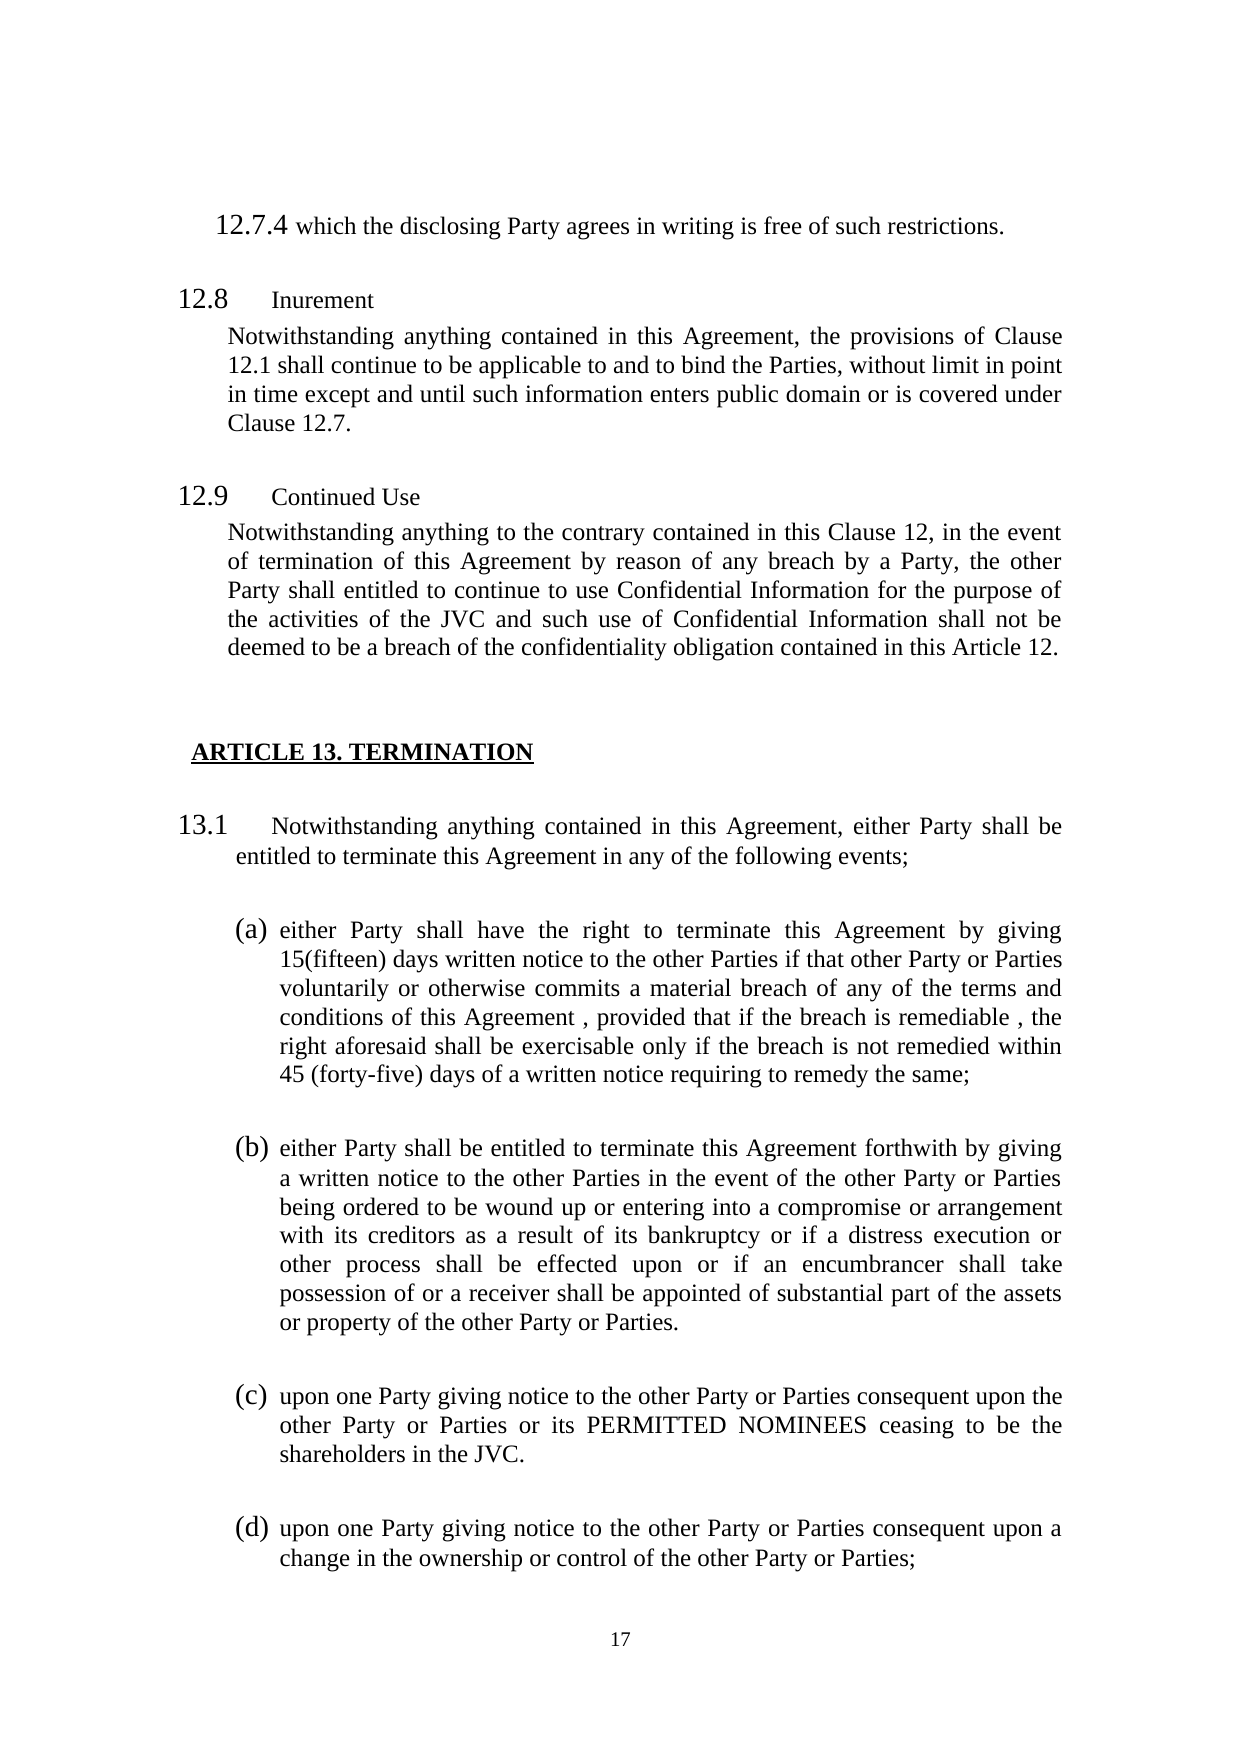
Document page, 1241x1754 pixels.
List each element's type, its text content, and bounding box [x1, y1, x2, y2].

text Notwithstanding anything to the contrary contained in this Clause 12, in the event of termination of this Agreement by reason of any breach by a Party, the other Party shall entitled to continue to use Confidential Information for the purpose of the activities of the JVC and such use of Confidential Information shall not be deemed to be a breach of the confidentiality obligation contained in this Article 12. [227, 517, 1063, 661]
list Continued Use [177, 478, 1063, 511]
text Notwithstanding anything contained in this Agreement, the provisions of Clause 12.1 shall continue to be applicable to and to bind the Parties, without limit in point in time except and until such information enters public domain or is covered under Clause 12.7. [227, 321, 1063, 436]
list either Party shall be entitled to terminate this Agreement forthwith by giving a written notice to the other Parties in the event of the other Party or Parties being ordered to be wound up or entering into a compromise or arrangement with its creditors as a result of its bankruptcy or if a distress execution or other process shall be effected upon or if an encumbrancer shall take possession of or a receiver shall be appointed of substantial part of the assets or property of the other Party or Parties. [235, 1129, 1063, 1336]
list Inurement [177, 282, 1063, 315]
list which the disclosing Party agrees in writing is free of such restrictions. [215, 207, 1063, 240]
list either Party shall have the right to terminate this Agreement by giving 15(fifteen) days written notice to the other Parties if that other Party or Parties voluntarily or otherwise commits a material breach of any of the terms and conditions of this Agreement , provided that if the breach is remediable , the right aforesaid shall be exercisable only if the breach is not remedied within 45 (forty-five) days of a written notice requiring to remedy the same; [235, 911, 1063, 1088]
list upon one Party giving notice to the other Party or Parties consequent upon the other Party or Parties or its PERMITTED NOMINEES ceasing to be the shareholders in the JVC. [235, 1377, 1063, 1468]
list Notwithstanding anything contained in this Agreement, either Party shall be entitled to terminate this Agreement in any of the following events; [177, 807, 1063, 870]
list upon one Party giving notice to the other Party or Parties consequent upon a change in the ownership or control of the other Party or Parties; [235, 1509, 1063, 1571]
subtitle ARTICLE 13. TERMINATION [191, 737, 1063, 766]
